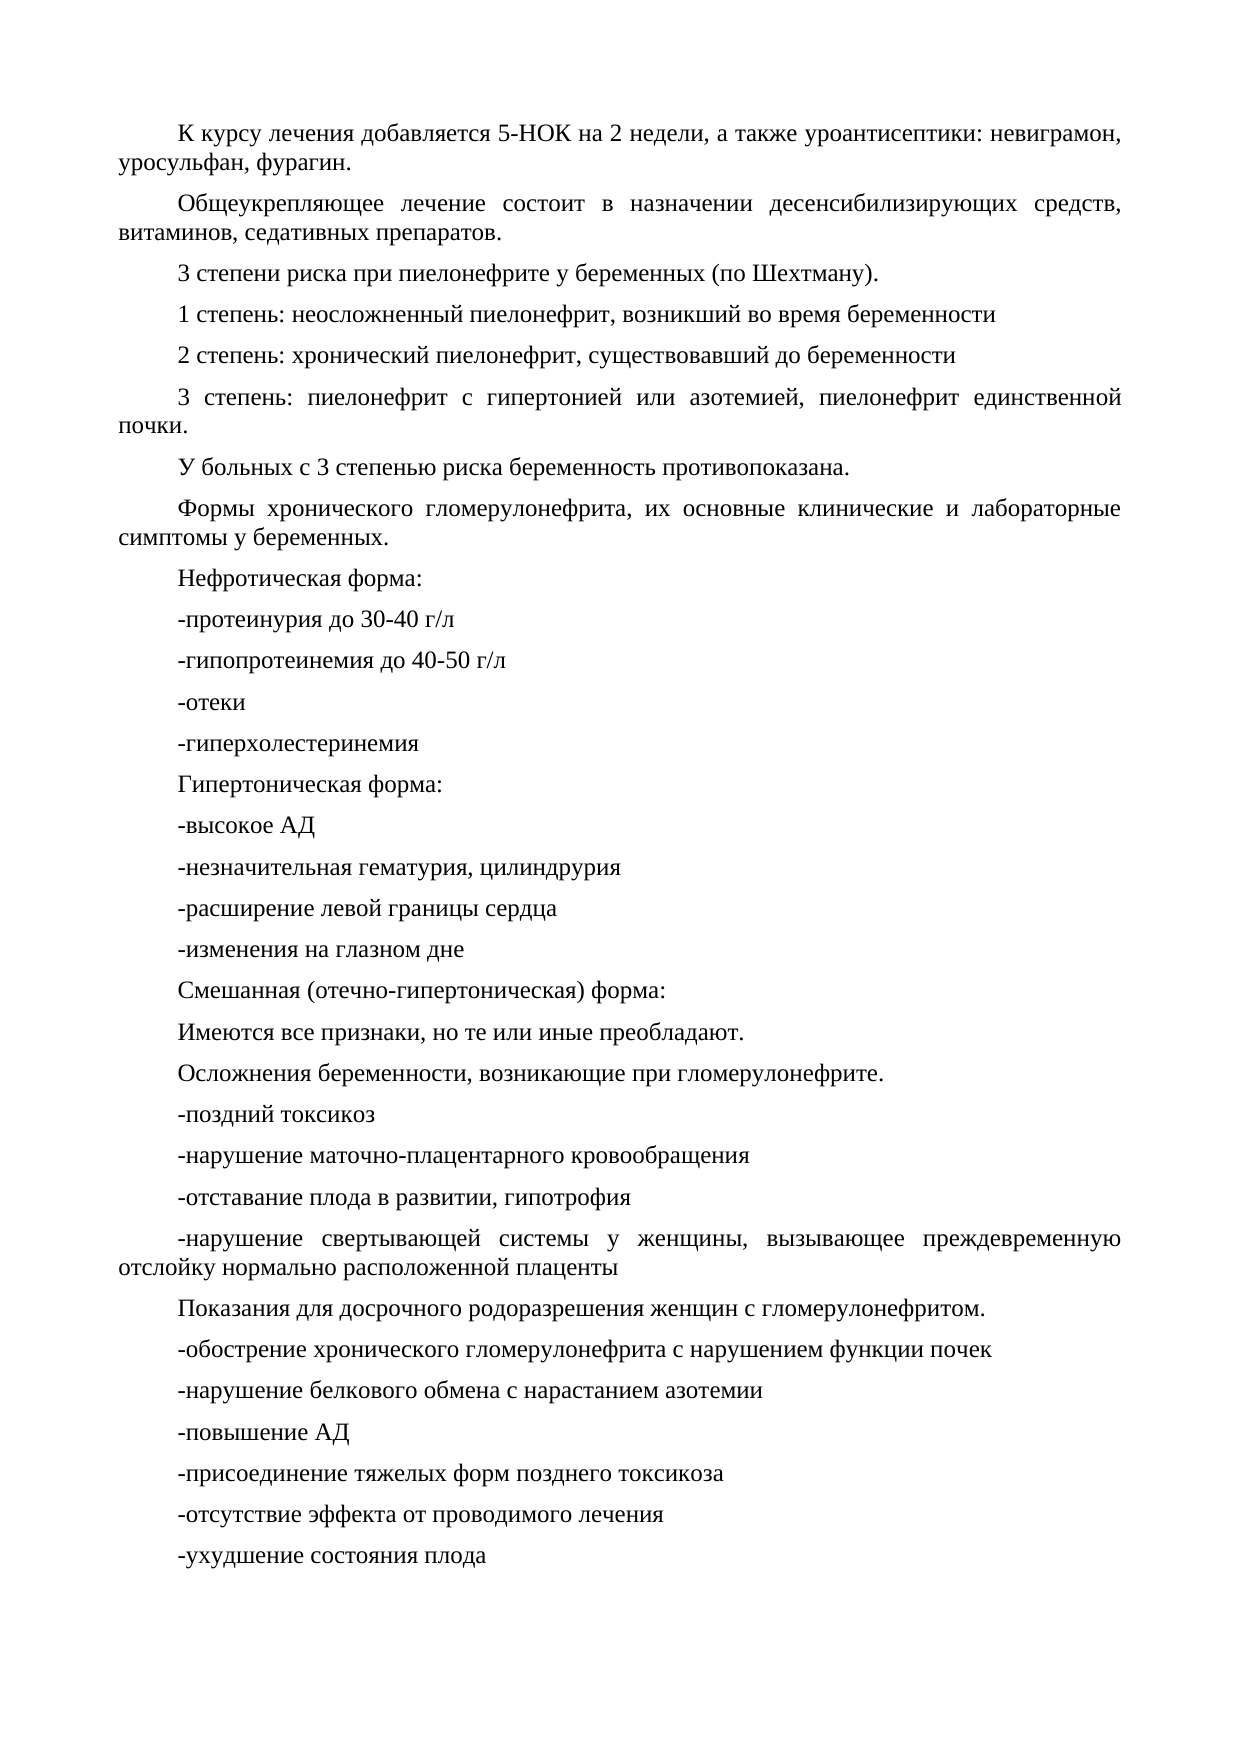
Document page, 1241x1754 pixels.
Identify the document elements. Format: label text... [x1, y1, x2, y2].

text Имеются все признаки, но те или иные преобладают. [118, 1017, 1122, 1046]
text 3 степень: пиелонефрит с гипертонией или азотемией, пиелонефрит единственной почки. [118, 382, 1122, 439]
text К курсу лечения добавляется 5-НОК на 2 недели, а также уроантисептики: невиграмон, уросульфан, фурагин. [118, 118, 1122, 176]
text -нарушение свертывающей системы у женщины, вызывающее преждевременную отслойку нормально расположенной плаценты [118, 1223, 1122, 1281]
text -протеинурия до 30-40 г/л [118, 604, 1122, 633]
text -изменения на глазном дне [118, 934, 1122, 963]
text -нарушение маточно-плацентарного кровообращения [118, 1141, 1122, 1169]
text 2 степень: хронический пиелонефрит, существовавший до беременности [118, 341, 1122, 369]
text -повышение АД [118, 1417, 1122, 1446]
text 3 степени риска при пиелонефрите у беременных (по Шехтману). [118, 258, 1122, 287]
text -отеки [118, 687, 1122, 716]
text Осложнения беременности, возникающие при гломерулонефрите. [118, 1058, 1122, 1087]
text -расширение левой границы сердца [118, 893, 1122, 922]
text -отсутствие эффекта от проводимого лечения [118, 1499, 1122, 1528]
text У больных с 3 степенью риска беременность противопоказана. [118, 452, 1122, 481]
text Показания для досрочного родоразрешения женщин с гломерулонефритом. [118, 1293, 1122, 1322]
text -высокое АД [118, 811, 1122, 839]
text -гиперхолестеринемия [118, 728, 1122, 757]
text -незначительная гематурия, цилиндрурия [118, 852, 1122, 881]
text -гипопротеинемия до 40-50 г/л [118, 646, 1122, 674]
text -отставание плода в развитии, гипотрофия [118, 1182, 1122, 1211]
text Смешанная (отечно-гипертоническая) форма: [118, 976, 1122, 1004]
text Формы хронического гломерулонефрита, их основные клинические и лабораторные симптомы у беременных. [118, 493, 1122, 551]
text 1 степень: неосложненный пиелонефрит, возникший во время беременности [118, 299, 1122, 328]
text Нефротическая форма: [118, 563, 1122, 592]
text -нарушение белкового обмена с нарастанием азотемии [118, 1376, 1122, 1404]
text Общеукрепляющее лечение состоит в назначении десенсибилизирующих средств, витаминов, седативных препаратов. [118, 188, 1122, 246]
text -поздний токсикоз [118, 1099, 1122, 1128]
text Гипертоническая форма: [118, 769, 1122, 798]
text -ухудшение состояния плода [118, 1541, 1122, 1569]
text -обострение хронического гломерулонефрита с нарушением функции почек [118, 1334, 1122, 1363]
text -присоединение тяжелых форм позднего токсикоза [118, 1458, 1122, 1487]
